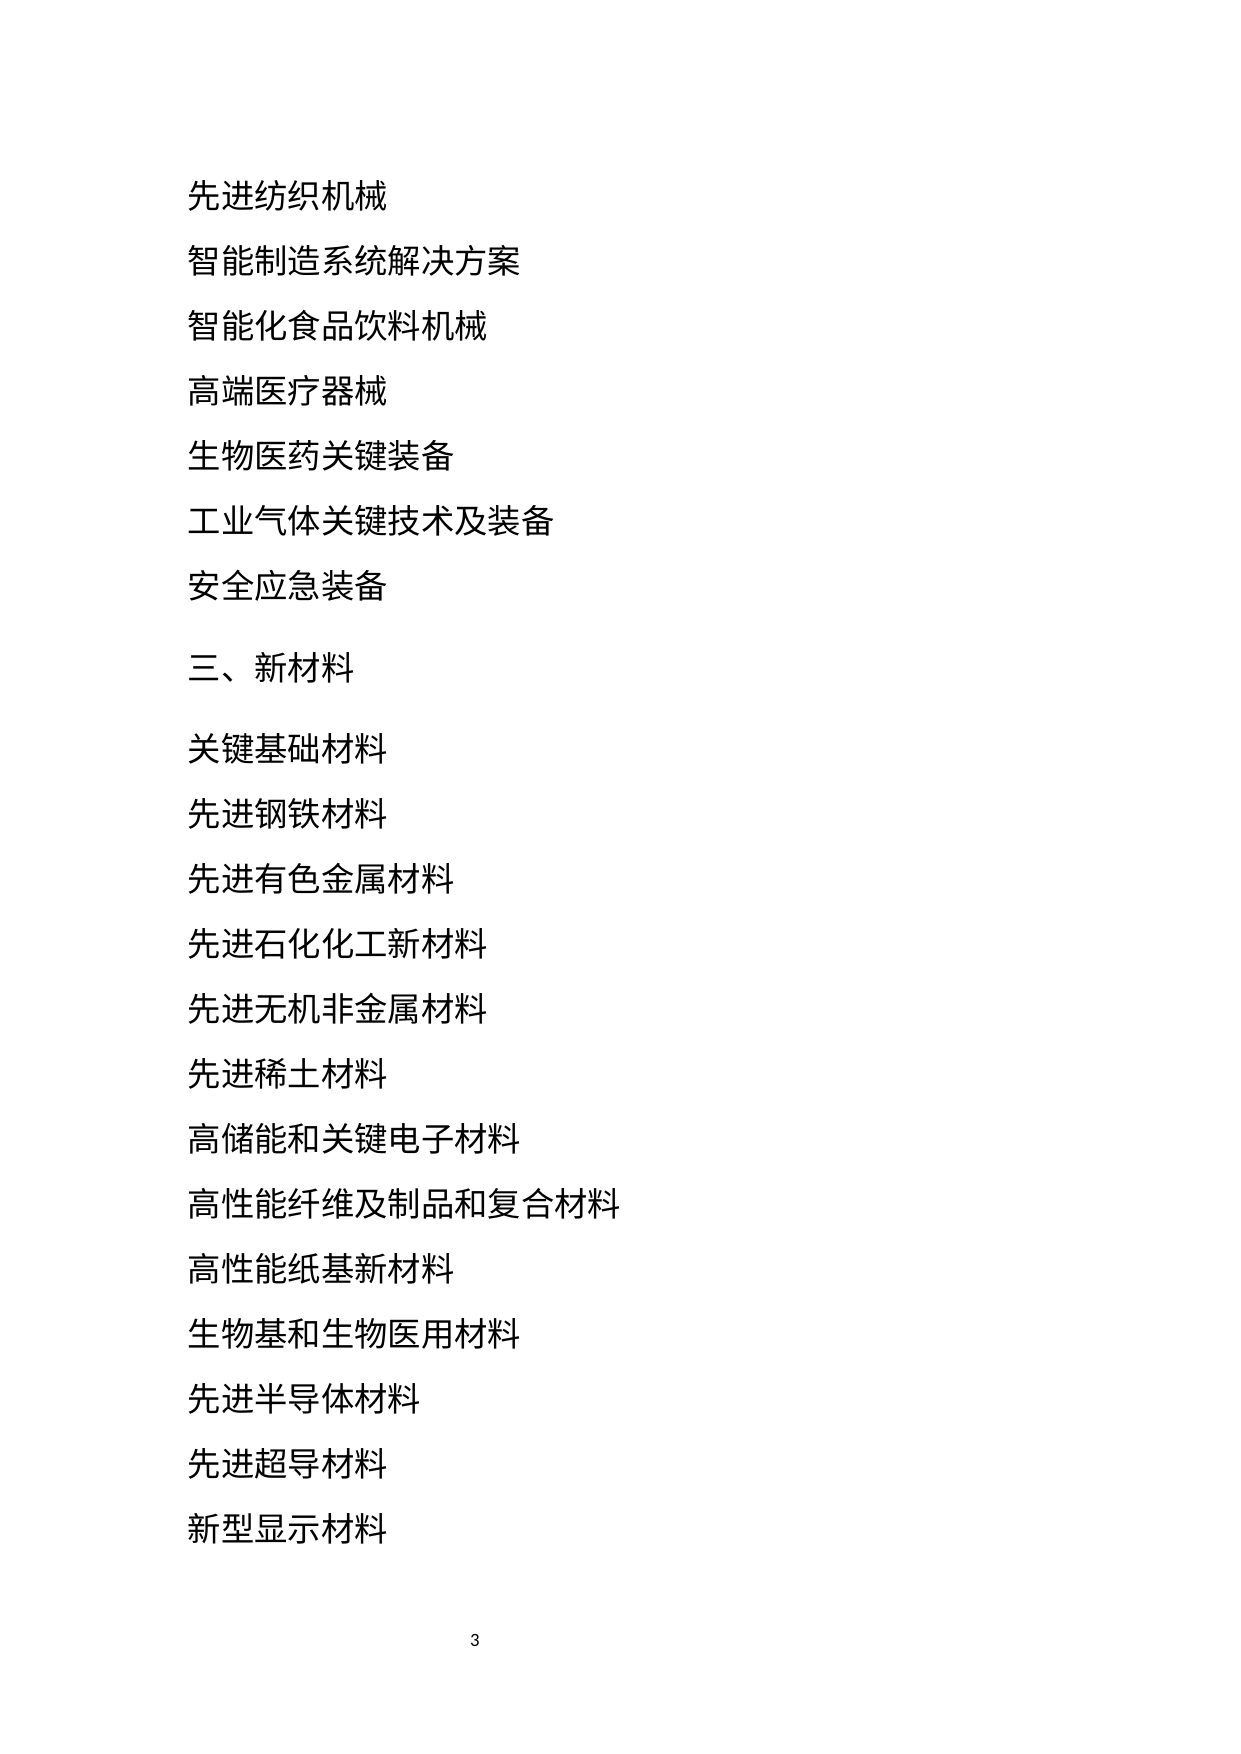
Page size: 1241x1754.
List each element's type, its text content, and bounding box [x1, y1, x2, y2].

list 生物医药关键装备 [187, 422, 1053, 487]
text 三、新材料 [187, 633, 1053, 698]
list 智能制造系统解决方案 [187, 227, 1053, 292]
list 智能化食品饮料机械 [187, 292, 1053, 357]
text 高储能和关键电子材料 [187, 1105, 1053, 1170]
list 关键基础材料 [187, 715, 1053, 780]
list 安全应急装备 [187, 552, 1053, 617]
list 先进石化化工新材料 [187, 910, 1053, 975]
list 先进有色金属材料 [187, 845, 1053, 910]
list 先进稀土材料 [187, 1040, 1053, 1105]
list 高端医疗器械 [187, 357, 1053, 422]
list 先进无机非金属材料 [187, 975, 1053, 1040]
list 高性能纸基新材料 [187, 1235, 1053, 1300]
list 先进钢铁材料 [187, 780, 1053, 845]
list 高性能纤维及制品和复合材料 [187, 1170, 1053, 1235]
list 生物基和生物医用材料 [187, 1300, 1053, 1365]
list 先进半导体材料 [187, 1365, 1053, 1430]
list 先进纺织机械 [187, 162, 1053, 227]
list 先进超导材料 [187, 1430, 1053, 1495]
list 工业气体关键技术及装备 [187, 487, 1053, 552]
list 新型显示材料 [187, 1495, 1053, 1560]
